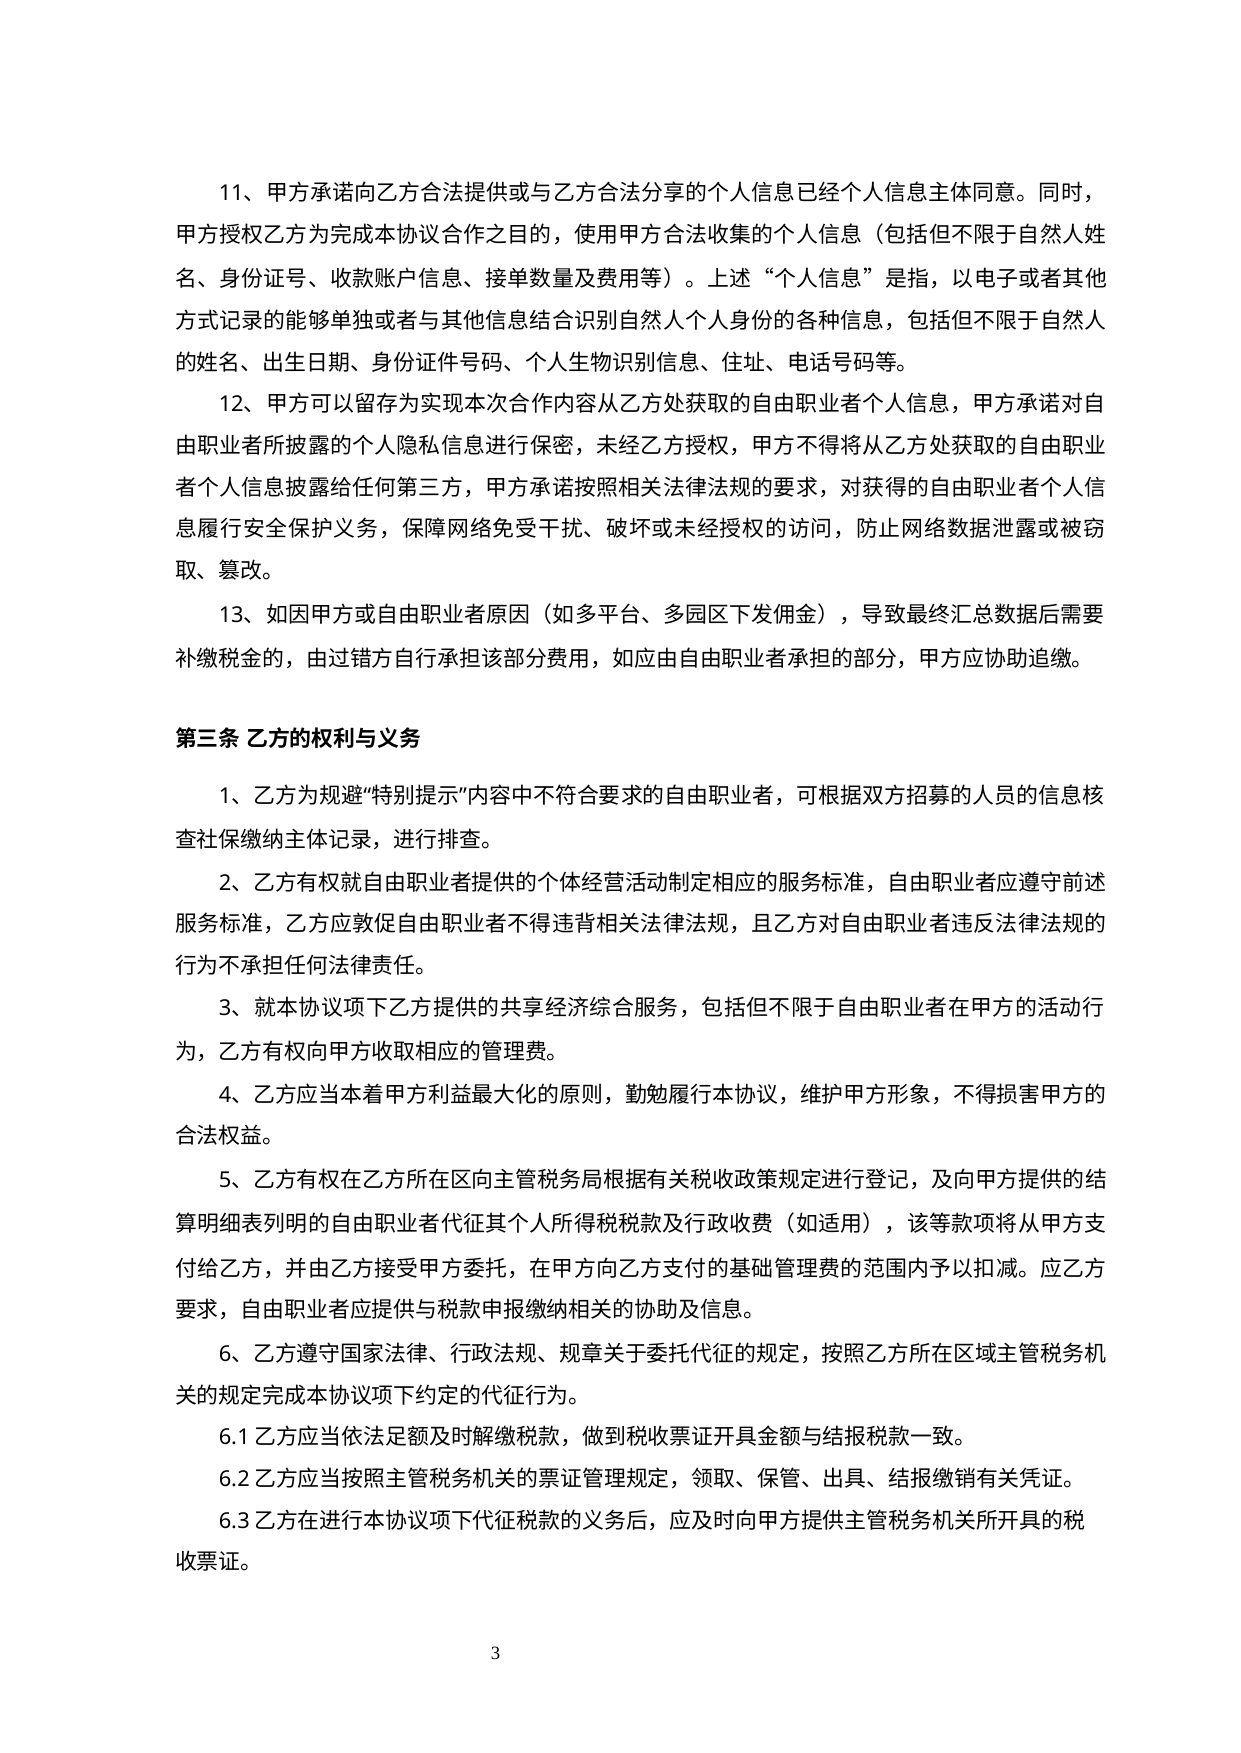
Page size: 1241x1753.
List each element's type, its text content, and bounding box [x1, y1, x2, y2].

text 11、甲方承诺向乙方合法提供或与乙方合法分享的个人信息已经个人信息主体同意。同时，甲方授权乙方为完成本协议合作之目的，使用甲方合法收集的个人信息（包括但不限于自然人姓名、身份证号、收款账户信息、接单数量及费用等）。上述“个人信息”是指，以电子或者其他方式记录的能够单独或者与其他信息结合识别自然人个人身份的各种信息，包括但不限于自然人的姓名、出生日期、身份证件号码、个人生物识别信息、住址、电话号码等。 [175, 177, 1107, 376]
text 13、如因甲方或自由职业者原因（如多平台、多园区下发佣金），导致最终汇总数据后需要补缴税金的，由过错方自行承担该部分费用，如应由自由职业者承担的部分，甲方应协助追缴。 [175, 597, 1107, 673]
text 6.2乙方应当按照主管税务机关的票证管理规定，领取、保管、出具、结报缴销有关凭证。 [175, 1463, 1107, 1493]
text 4、乙方应当本着甲方利益最大化的原则，勤勉履行本协议，维护甲方形象，不得损害甲方的合法权益。 [175, 1079, 1107, 1150]
text 6.1乙方应当依法足额及时解缴税款，做到税收票证开具金额与结报税款一致。 [175, 1421, 1107, 1451]
text 6.3乙方在进行本协议项下代征税款的义务后，应及时向甲方提供主管税务机关所开具的税收票证。 [175, 1505, 1107, 1576]
text 3、就本协议项下乙方提供的共享经济综合服务，包括但不限于自由职业者在甲方的活动行为，乙方有权向甲方收取相应的管理费。 [175, 992, 1107, 1066]
text 2、乙方有权就自由职业者提供的个体经营活动制定相应的服务标准，自由职业者应遵守前述服务标准，乙方应敦促自由职业者不得违背相关法律法规，且乙方对自由职业者违反法律法规的行为不承担任何法律责任。 [175, 867, 1107, 980]
text 12、甲方可以留存为实现本次合作内容从乙方处获取的自由职业者个人信息，甲方承诺对自由职业者所披露的个人隐私信息进行保密，未经乙方授权，甲方不得将从乙方处获取的自由职业者个人信息披露给任何第三方，甲方承诺按照相关法律法规的要求，对获得的自由职业者个人信息履行安全保护义务，保障网络免受干扰、破坏或未经授权的访问，防止网络数据泄露或被窃取、篡改。 [175, 388, 1107, 585]
text 第三条 乙方的权利与义务 [175, 723, 1107, 752]
text 5、乙方有权在乙方所在区向主管税务局根据有关税收政策规定进行登记，及向甲方提供的结算明细表列明的自由职业者代征其个人所得税税款及行政收费（如适用），该等款项将从甲方支付给乙方，并由乙方接受甲方委托，在甲方向乙方支付的基础管理费的范围内予以扣减。应乙方要求，自由职业者应提供与税款申报缴纳相关的协助及信息。 [175, 1162, 1107, 1324]
text 1、乙方为规避“特别提示”内容中不符合要求的自由职业者，可根据双方招募的人员的信息核查社保缴纳主体记录，进行排查。 [175, 780, 1107, 854]
text 6、乙方遵守国家法律、行政法规、规章关于委托代征的规定，按照乙方所在区域主管税务机关的规定完成本协议项下约定的代征行为。 [175, 1336, 1107, 1409]
